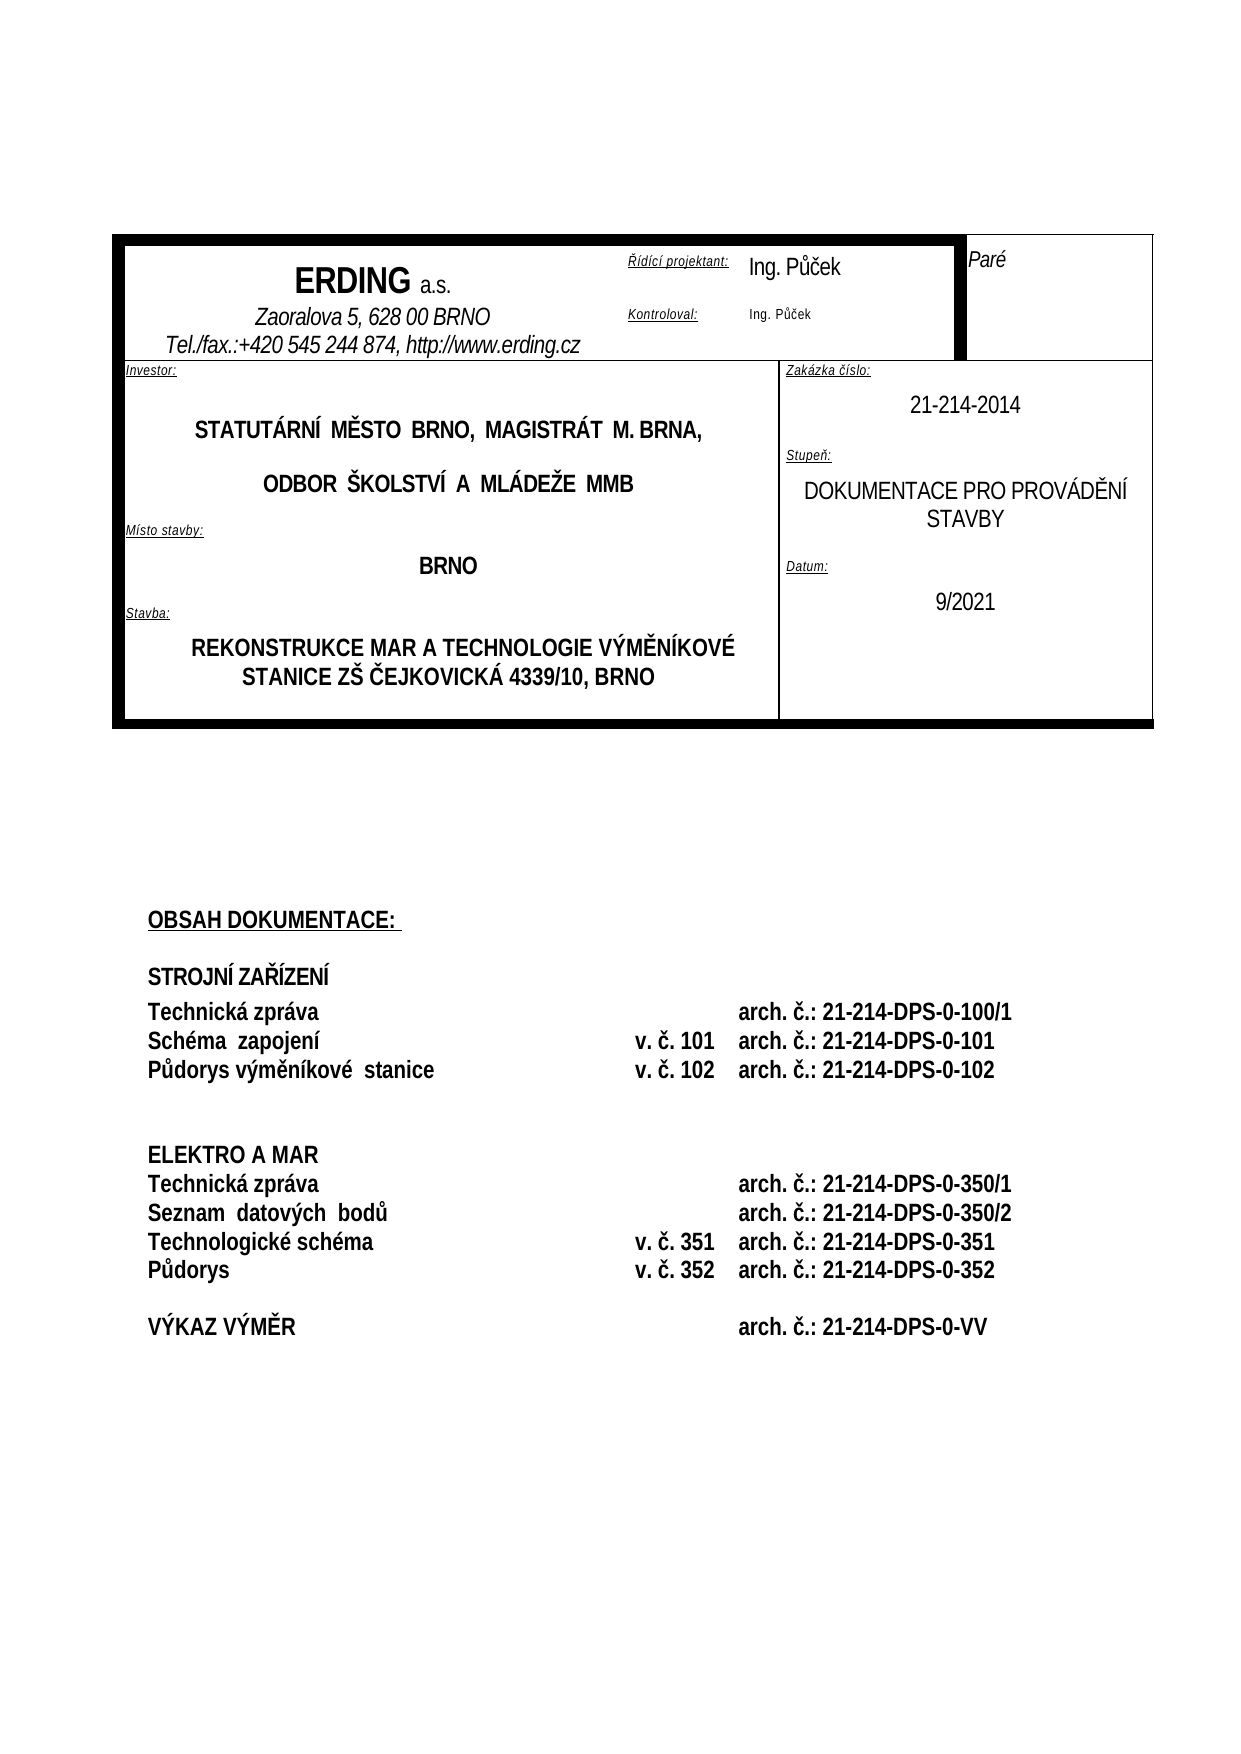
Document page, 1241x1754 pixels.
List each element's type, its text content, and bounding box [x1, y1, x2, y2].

text VÝKAZ VÝMĚR arch. č.: 21-214-DPS-0-VV [148, 1312, 1092, 1341]
list Schéma zapojení v. č. 101 arch. č.: 21-214-DPS-0-101 [148, 1026, 1092, 1054]
list Technická zpráva arch. č.: 21-214-DPS-0-350/1 [148, 1169, 1092, 1198]
text Půdorys v. č. 352 arch. č.: 21-214-DPS-0-352 [148, 1255, 1092, 1284]
text Technologické schéma v. č. 351 arch. č.: 21-214-DPS-0-351 [148, 1226, 1092, 1255]
table_cell Zakázka číslo: 21-214-2014 Stupeň: DOKUMENTACE PRO PROVÁDĚNÍ STAVBY Datum: 9/2021 [780, 361, 1152, 719]
table_header ERDING a.s. Zaoralova 5, 628 00 BRNO Tel./fax.:+420 545 244 874, http://www.erding.cz [125, 246, 621, 360]
text OBSAH DOKUMENTACE: [148, 905, 1092, 934]
text Seznam datových bodů arch. č.: 21-214-DPS-0-350/2 [148, 1198, 1092, 1226]
table_header Řídící projektant: Ing. Půček Kontroloval: Ing. Půček [621, 246, 954, 360]
table_cell Investor: STATUTÁRNÍ MĚSTO BRNO, MAGISTRÁT M. BRNA, ODBOR ŠKOLSTVÍ A MLÁDEŽE MMB Místo stavby: BRNO Stavba: REKONSTRUKCE MAR A TECHNOLOGIE VÝMĚNÍKOVÉ STANICE ZŠ ČEJKOVICKÁ 4339/10, BRNO [125, 361, 778, 719]
table_header Paré [967, 235, 1152, 360]
list Půdorys výměníkové stanice v. č. 102 arch. č.: 21-214-DPS-0-102 [148, 1054, 1092, 1083]
text ELEKTRO A MAR [148, 1141, 1092, 1169]
text STROJNÍ ZAŘÍZENÍ [148, 962, 1092, 991]
list Technická zpráva arch. č.: 21-214-DPS-0-100/1 [148, 997, 1092, 1026]
